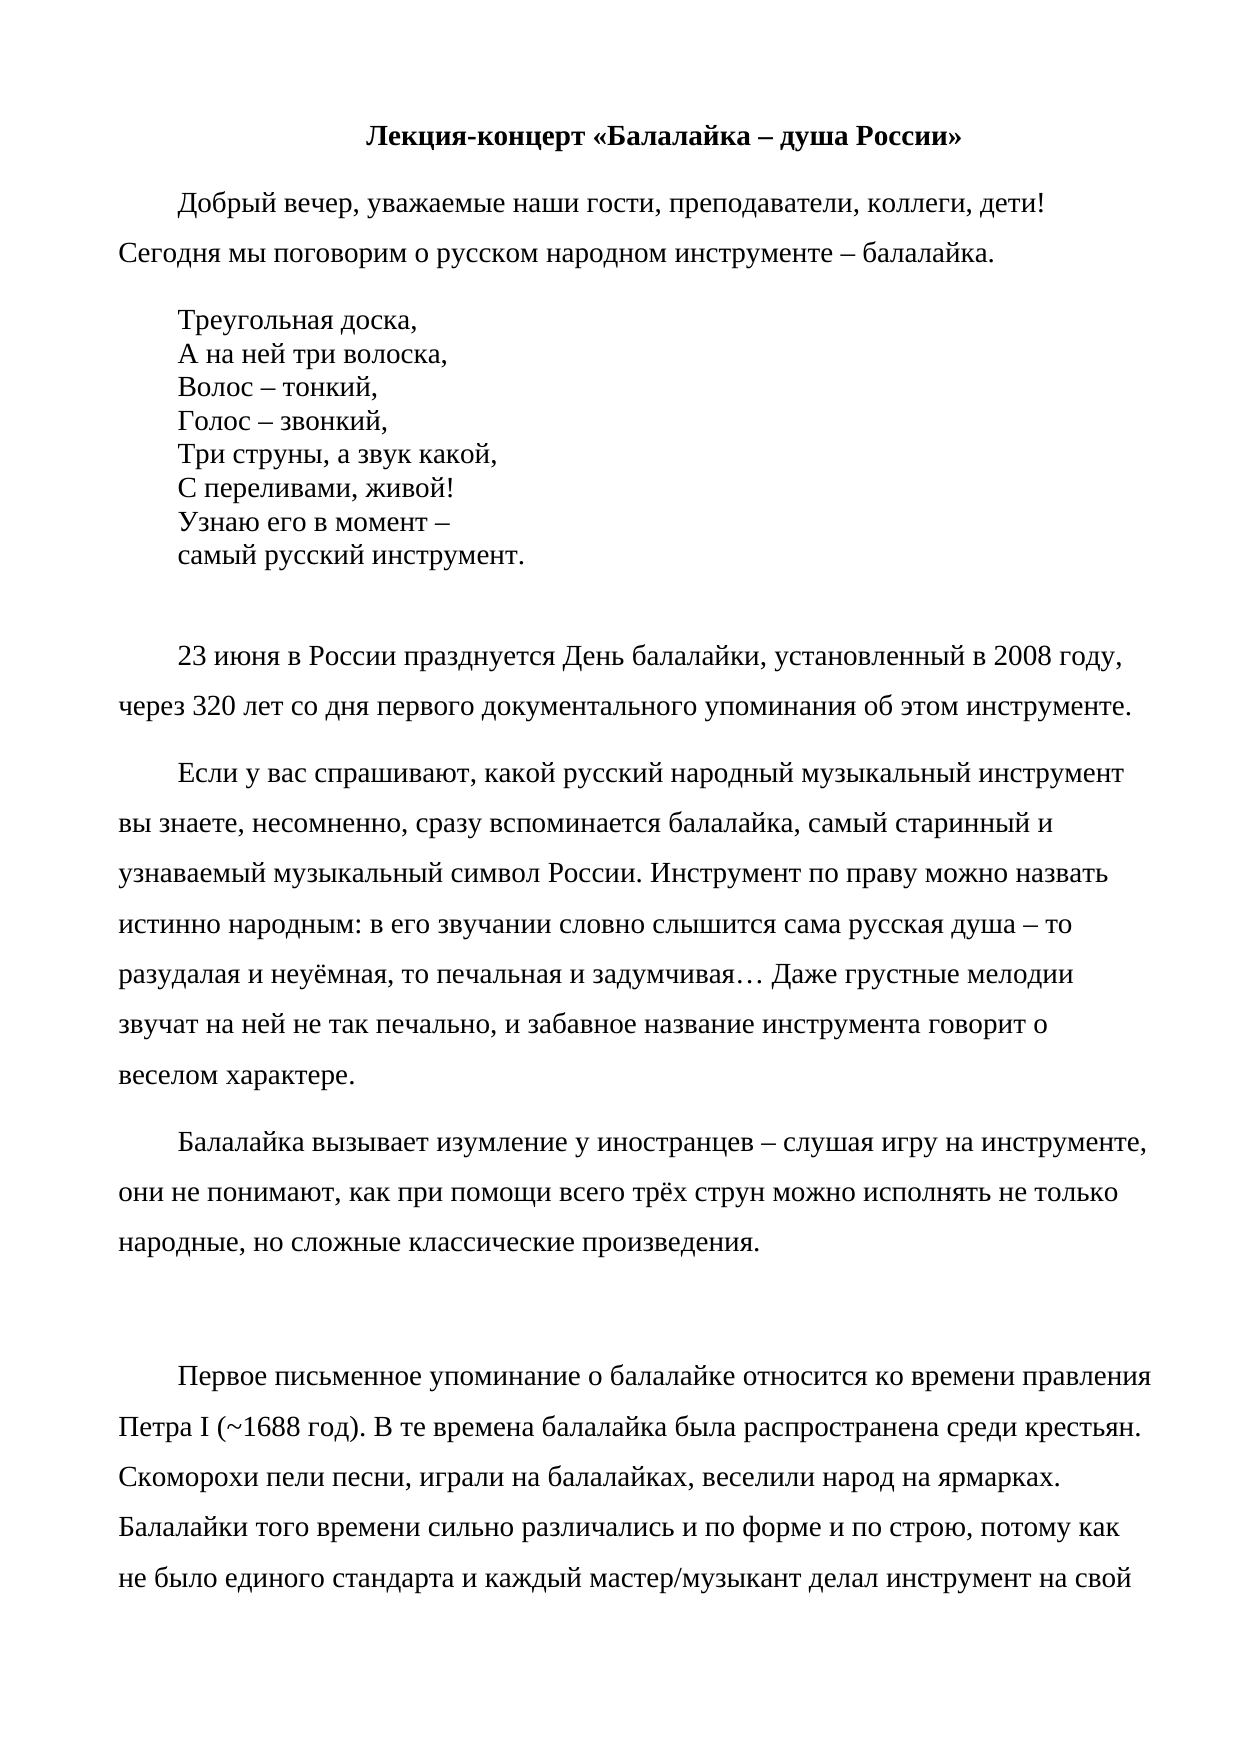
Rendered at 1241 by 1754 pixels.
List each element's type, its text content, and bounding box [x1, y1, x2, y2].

text Если у вас спрашивают, какой русский народный музыкальный инструмент вы знаете, несомненно, сразу вспоминается балалайка, самый старинный и узнаваемый музыкальный символ России. Инструмент по праву можно назвать истинно народным: в его звучании словно слышится сама русская душа – то разудалая и неуёмная, то печальная и задумчивая… Даже грустные мелодии звучат на ней не так печально, и забавное название инструмента говорит о веселом характере. [118, 755, 1152, 1090]
text Волос – тонкий, [177, 369, 1152, 403]
text Добрый вечер, уважаемые наши гости, преподаватели, коллеги, дети! Сегодня мы поговорим о русском народном инструменте – балалайка. [118, 185, 1152, 269]
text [118, 1358, 1152, 1593]
text Треугольная доска, [177, 302, 1152, 336]
text Узнаю его в момент – [177, 504, 1152, 537]
text 23 июня в России празднуется День балалайки, установленный в 2008 году, через 320 лет со дня первого документального упоминания об этом инструменте. [118, 638, 1152, 722]
text Лекция-концерт «Балалайка – душа России» [118, 118, 1152, 152]
text А на ней три волоска, [177, 336, 1152, 369]
text Балалайка вызывает изумление у иностранцев – слушая игру на инструменте, они не понимают, как при помощи всего трёх струн можно исполнять не только народные, но сложные классические произведения. [118, 1124, 1152, 1258]
text Голос – звонкий, [177, 403, 1152, 437]
text самый русский инструмент. [177, 537, 1152, 571]
text С переливами, живой! [177, 470, 1152, 504]
text Три струны, а звук какой, [177, 437, 1152, 470]
